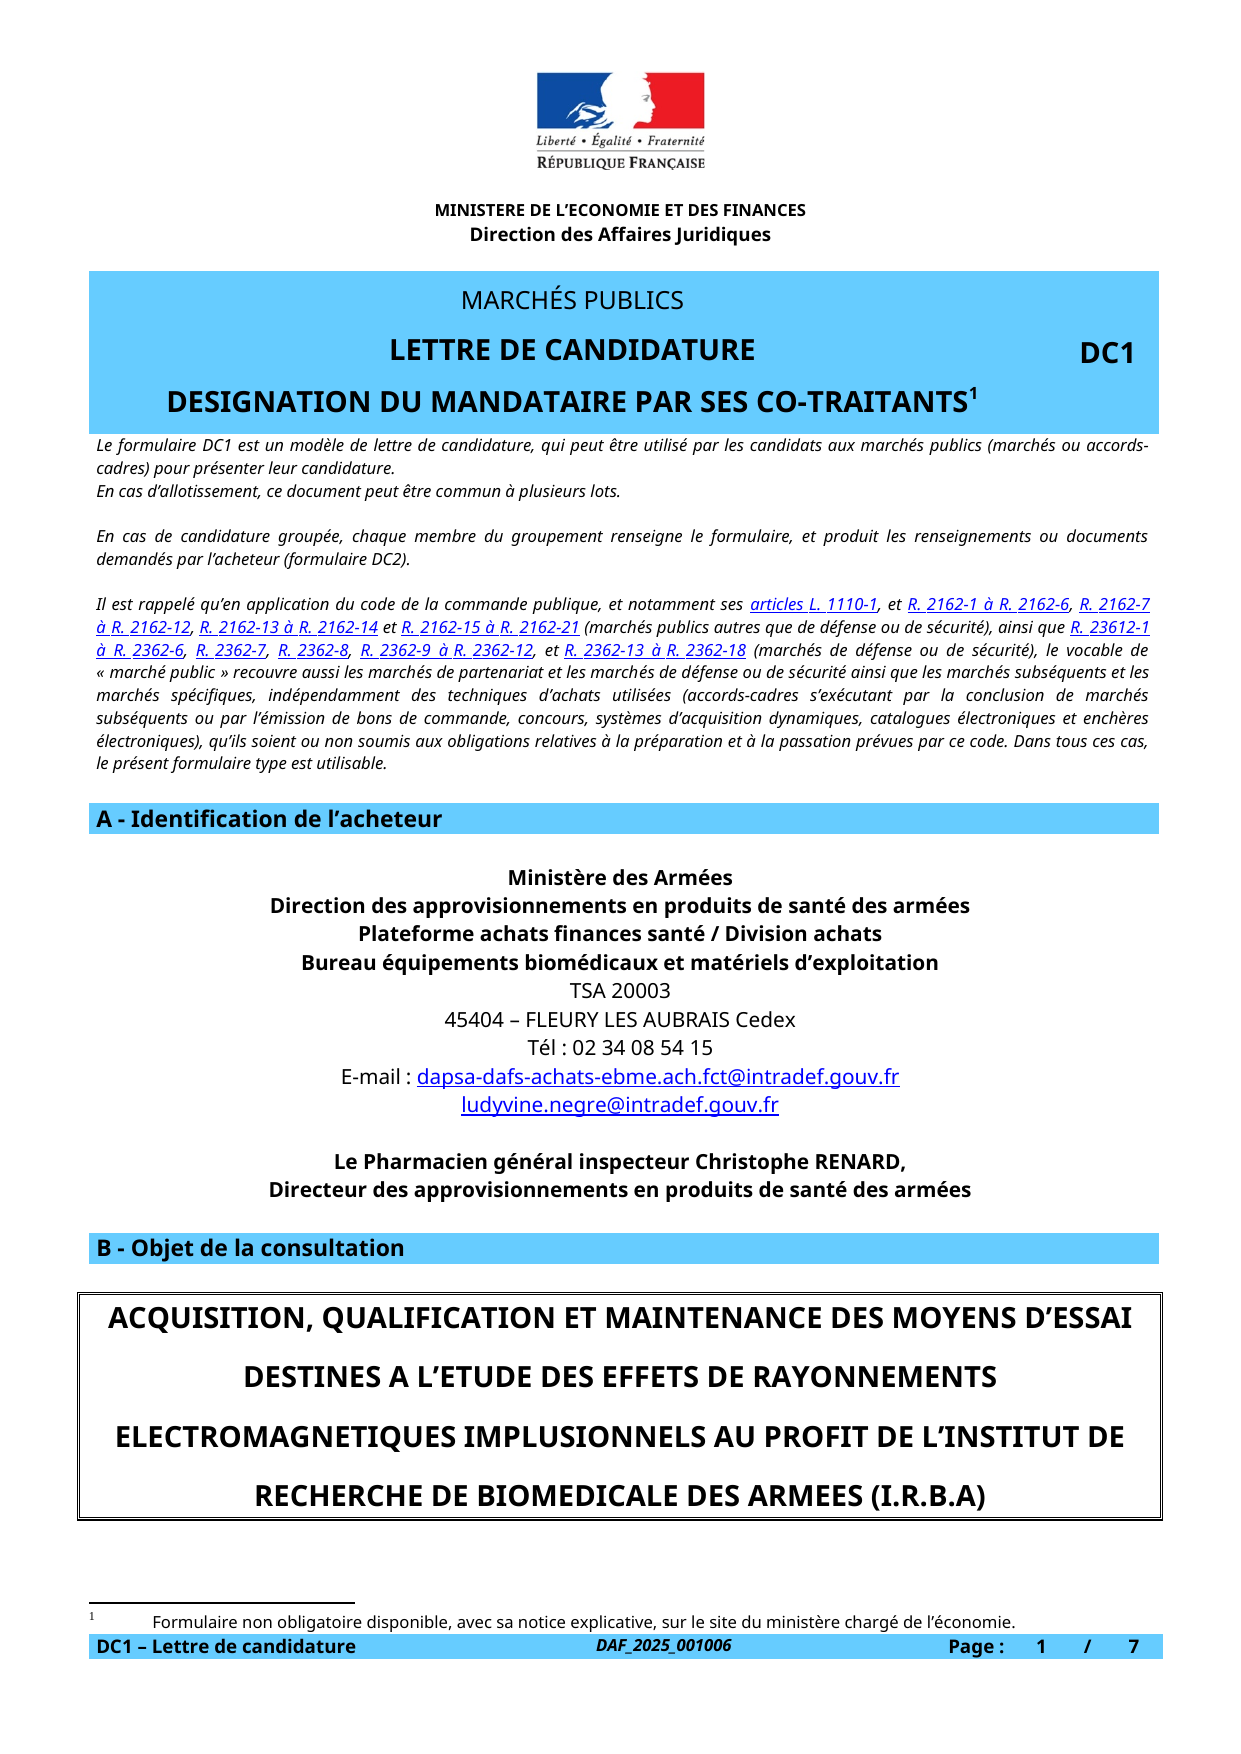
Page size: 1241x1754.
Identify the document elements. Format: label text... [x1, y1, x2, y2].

table_header Le formulaire DC1 est un modèle de lettre de candidature, qui peut être utilisé par les candidats aux marchés publics (marchés ou accords-cadres) pour présenter leur candidature. En cas d’allotissement, ce document peut être commun à plusieurs lots. En cas de candidature groupée, chaque membre du groupement renseigne le formulaire, et produit les renseignements ou documents demandés par l’acheteur (formulaire DC2). Il est rappelé qu’en application du code de la commande publique, et notamment ses articles L. 1110-1, et R. 2162-1 à R. 2162-6, R. 2162-7 à R. 2162-12, R. 2162-13 à R. 2162-14 et R. 2162-15 à R. 2162-21 (marchés publics autres que de défense ou de sécurité), ainsi que R. 23612-1 à R. 2362-6, R. 2362-7, R. 2362-8, R. 2362-9 à R. 2362-12, et R. 2362-13 à R. 2362-18 (marchés de défense ou de sécurité), le vocable de « marché public » recouvre aussi les marchés de partenariat et les marchés de défense ou de sécurité ainsi que les marchés subséquents et les marchés spécifiques, indépendamment des techniques d’achats utilisées (accords-cadres s’exécutant par la conclusion de marchés subséquents ou par l’émission de bons de commande, concours, systèmes d’acquisition dynamiques, catalogues électroniques et enchères électroniques), qu’ils soient ou non soumis aux obligations relatives à la préparation et à la passation prévues par ce code. Dans tous ces cas, le présent formulaire type est utilisable. [89, 434, 1159, 774]
table_header MARCHéS PUBLICS Lettre de candidature designation du mandataire par ses co-traitants [89, 271, 1056, 434]
table_header B - Objet de la consultation [89, 1233, 1159, 1264]
text Plateforme achats finances santé / Division achats [89, 919, 1152, 948]
picture [535, 71, 705, 170]
text Direction des approvisionnements en produits de santé des armées [89, 891, 1152, 919]
text TSA 20003 [89, 976, 1152, 1005]
table_header Dc1 [1056, 271, 1159, 434]
text Ministère des Armées [89, 863, 1152, 891]
text E-mail : dapsa-dafs-achats-ebme.ach.fct@intradef.gouv.fr [89, 1062, 1152, 1090]
text ludyvine.negre@intradef.gouv.fr [89, 1090, 1152, 1119]
text Bureau équipements biomédicaux et matériels d’exploitation [89, 948, 1152, 976]
text Le Pharmacien général inspecteur Christophe RENARD, [89, 1147, 1152, 1176]
table_header A - Identification de l’acheteur [443, 803, 1159, 834]
table_header MINISTERE DE L’ECONOMIE ET DES FINANCES Direction des Affaires Juridiques [89, 71, 1152, 246]
text 45404 – FLEURY LES AUBRAIS Cedex [89, 1005, 1152, 1033]
text Directeur des approvisionnements en produits de santé des armées [89, 1176, 1152, 1204]
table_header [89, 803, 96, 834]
text ACQUISITION, QUALIFICATION ET MAINTENANCE DES MOYENS D’ESSAI DESTINES A L’ETUDE DES EFFETS DE RAYONNEMENTS ELECTROMAGNETIQUES IMPLUSIONNELS AU PROFIT DE L’INSTITUT DE RECHERCHE DE BIOMEDICALE DES ARMEES (I.R.B.A) [80, 1295, 1160, 1517]
text Tél : 02 34 08 54 15 [89, 1033, 1152, 1062]
